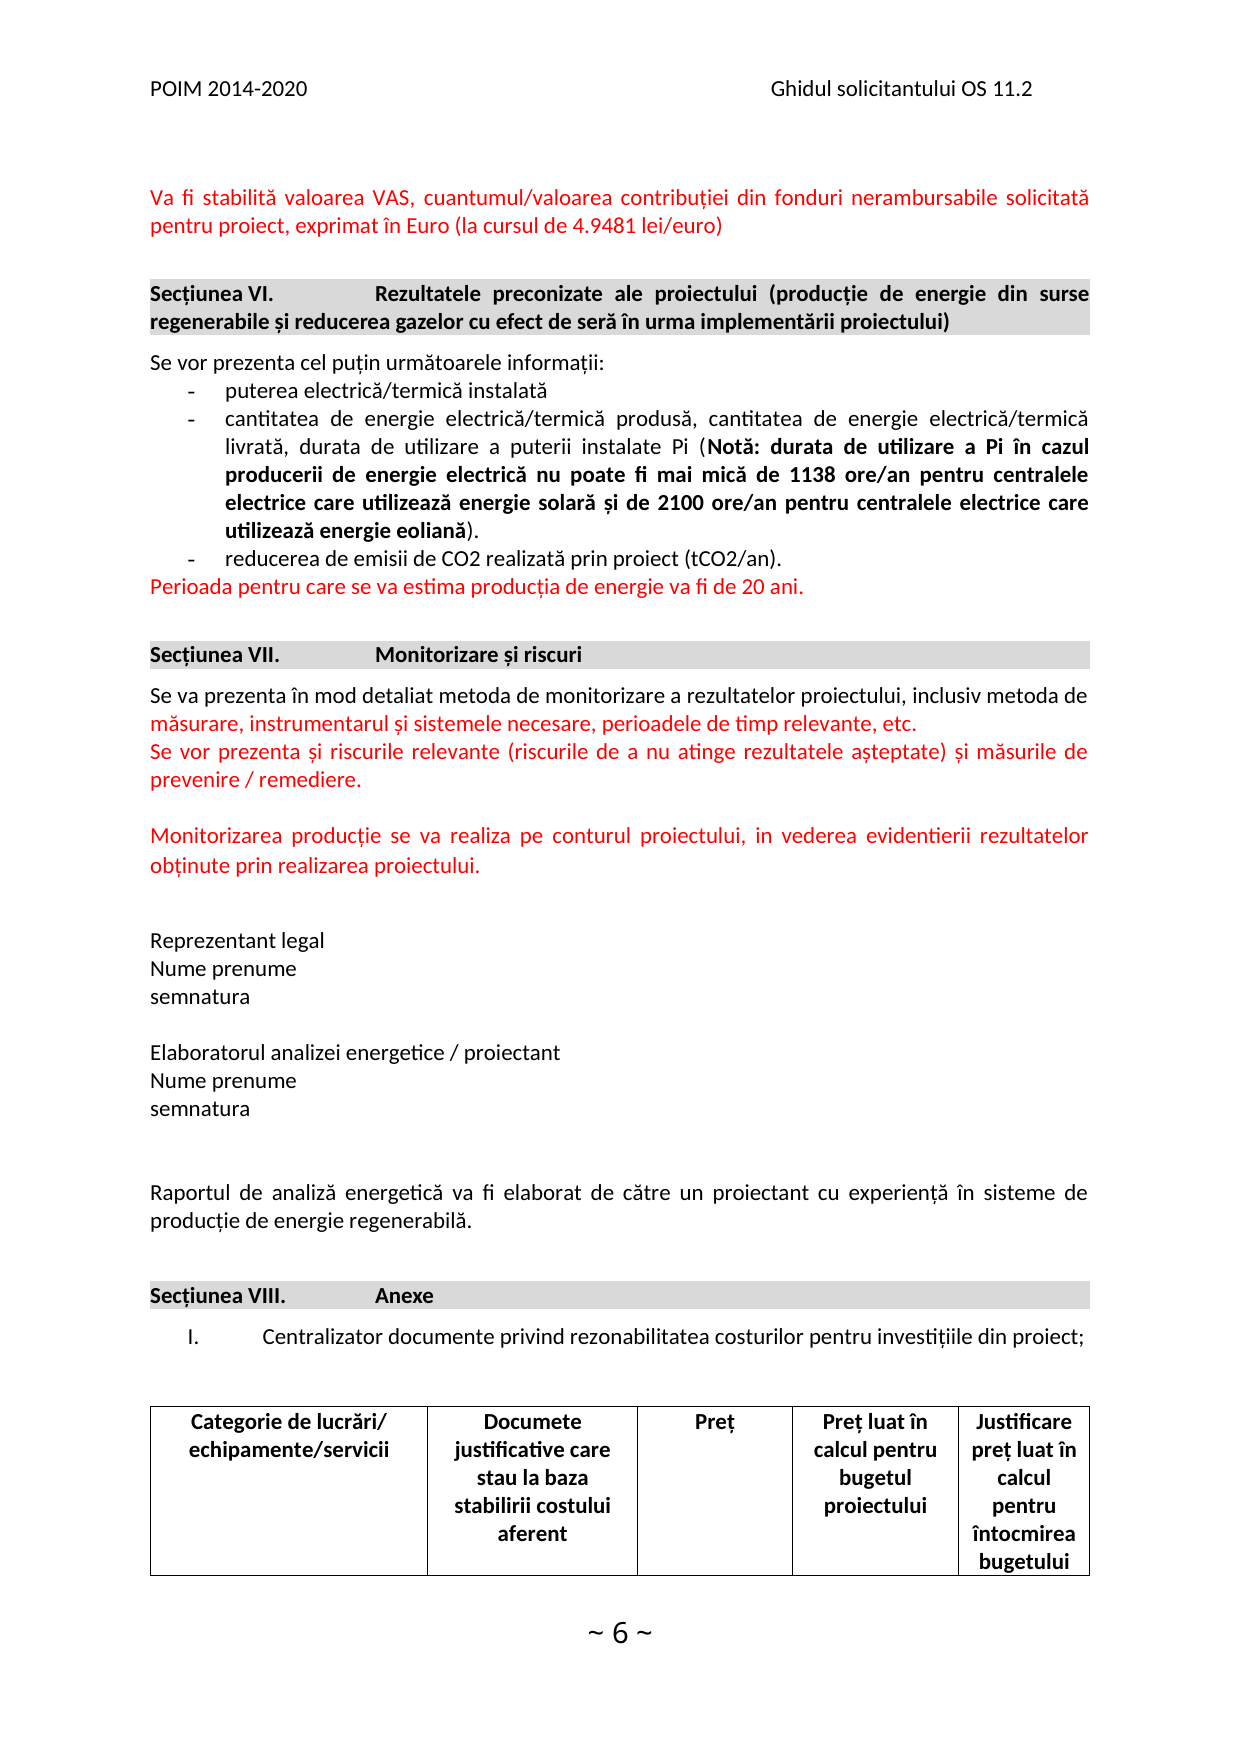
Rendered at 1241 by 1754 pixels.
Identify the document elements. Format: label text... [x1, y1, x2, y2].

text Se vor prezenta cel puțin următoarele informații: [150, 348, 1090, 376]
table_header Preț [638, 1407, 792, 1575]
text semnatura [150, 982, 1090, 1010]
text Monitorizarea producție se va realiza pe conturul proiectului, in vederea evidentierii rezultatelor obținute prin realizarea proiectului. [150, 821, 1090, 879]
list puterea electrică/termică instalată [187, 376, 1090, 404]
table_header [428, 1407, 637, 1575]
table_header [151, 1407, 427, 1575]
text Raportul de analiză energetică va fi elaborat de către un proiectant cu experiență în sisteme de producție de energie regenerabilă. [150, 1178, 1090, 1234]
text Se vor prezenta și riscurile relevante (riscurile de a nu atinge rezultatele așteptate) și măsurile de prevenire / remediere. [150, 737, 1090, 793]
subtitle Anexe [150, 1281, 1090, 1309]
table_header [959, 1407, 1089, 1575]
text Reprezentant legal [150, 926, 1090, 954]
list Centralizator documente privind rezonabilitatea costurilor pentru investițiile din proiect; [187, 1322, 1090, 1350]
list reducerea de emisii de CO2 realizată prin proiect (tCO2/an). [187, 544, 1090, 572]
text semnatura [150, 1094, 1090, 1122]
list cantitatea de energie electrică/termică produsă, cantitatea de energie electrică/termică livrată, durata de utilizare a puterii instalate Pi (Notă: durata de utilizare a Pi în cazul producerii de energie electrică nu poate fi mai mică de 1138 ore/an pentru centralele electrice care utilizează energie solară și de 2100 ore/an pentru centralele electrice care utilizează energie eoliană). [187, 404, 1090, 544]
text Nume prenume [150, 954, 1090, 982]
text Va fi stabilită valoarea VAS, cuantumul/valoarea contribuției din fonduri nerambursabile solicitată pentru proiect, exprimat în Euro (la cursul de 4.9481 lei/euro) [150, 183, 1090, 239]
text Se va prezenta în mod detaliat metoda de monitorizare a rezultatelor proiectului, inclusiv metoda de măsurare, instrumentarul și sistemele necesare, perioadele de timp relevante, etc. [150, 681, 1090, 737]
subtitle Rezultatele preconizate ale proiectului (producție de energie din surse regenerabile și reducerea gazelor cu efect de seră în urma implementării proiectului) [150, 279, 1090, 335]
text Elaboratorul analizei energetice / proiectant [150, 1038, 1090, 1066]
text Nume prenume [150, 1066, 1090, 1094]
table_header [793, 1407, 958, 1575]
subtitle Monitorizare și riscuri [150, 641, 1090, 669]
text Perioada pentru care se va estima producția de energie va fi de 20 ani. [150, 572, 1090, 600]
